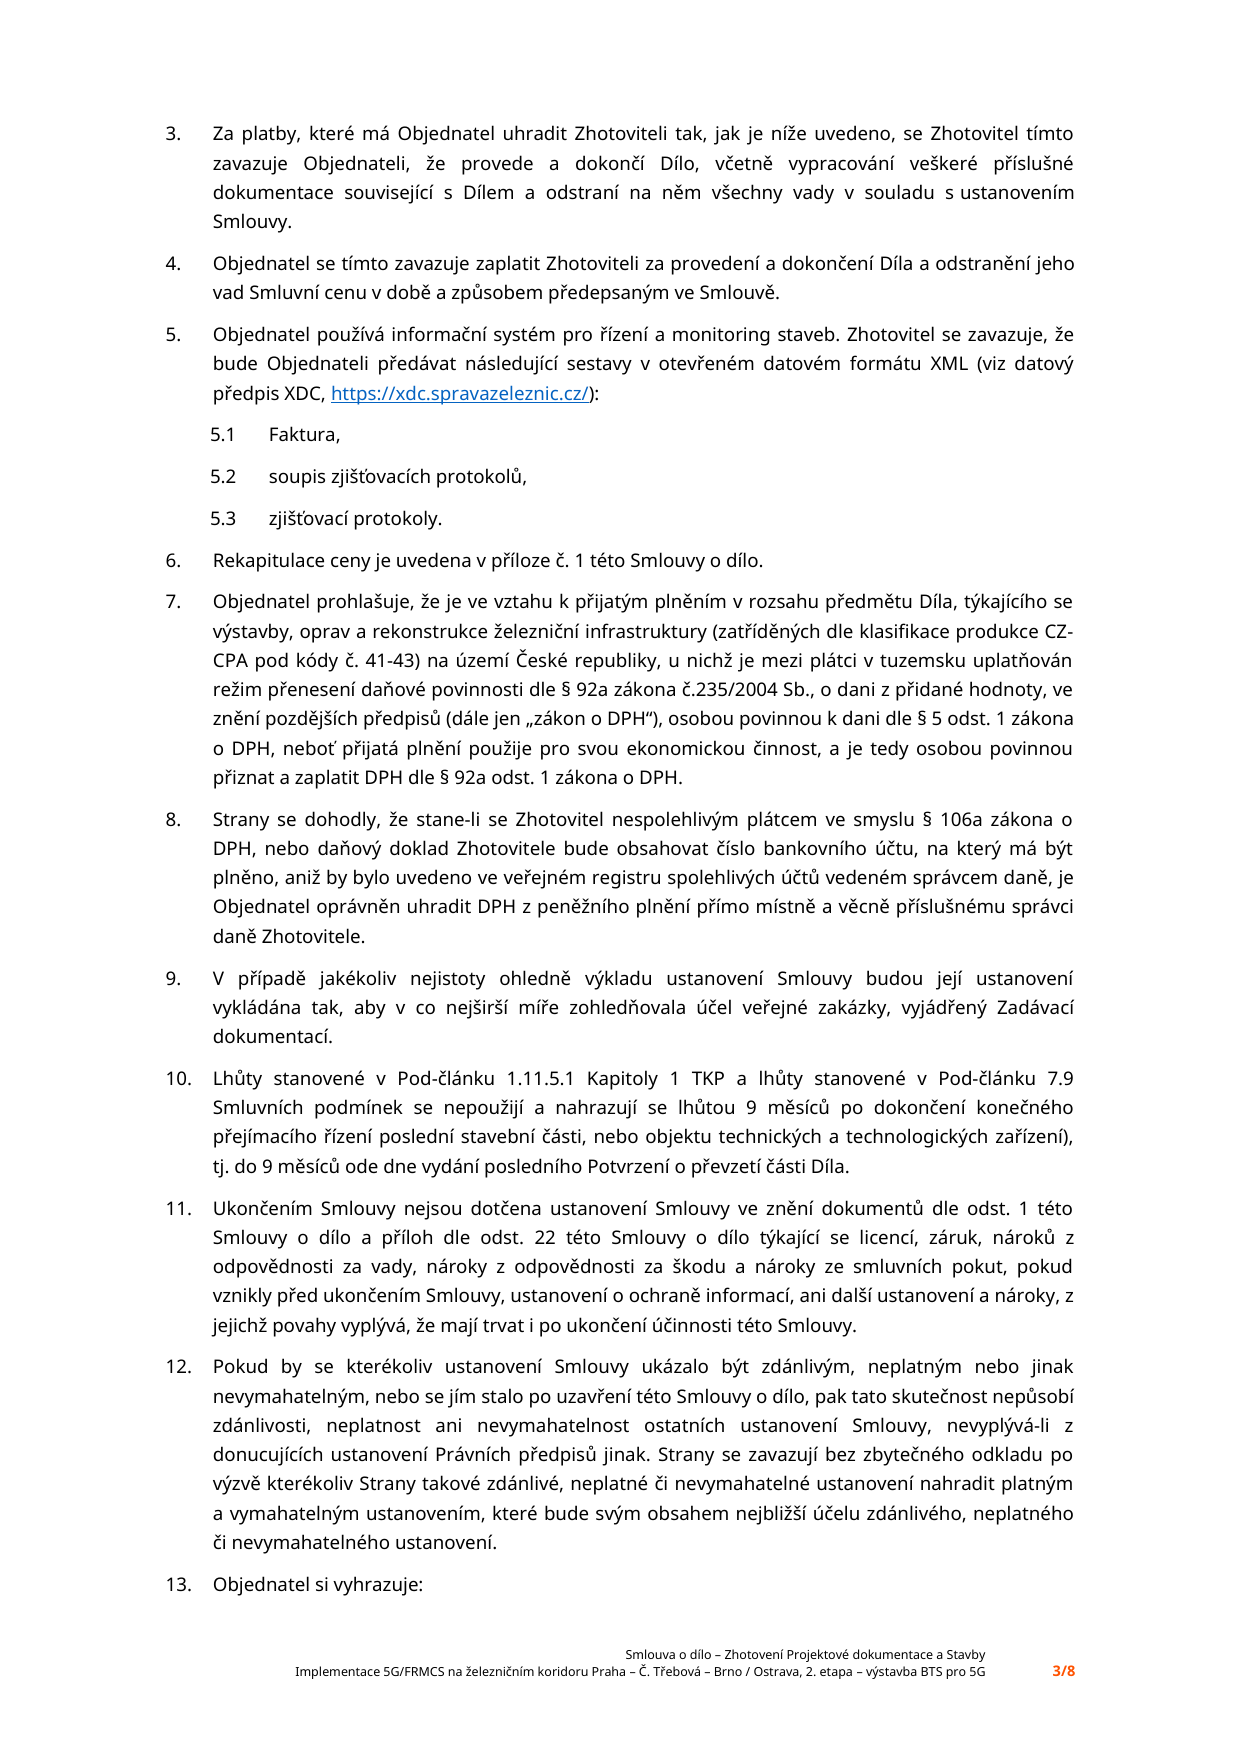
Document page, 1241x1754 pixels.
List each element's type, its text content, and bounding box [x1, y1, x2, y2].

text Za platby, které má Objednatel uhradit Zhotoviteli tak, jak je níže uvedeno, se Zhotovitel tímto zavazuje Objednateli, že provede a dokončí Dílo, včetně vypracování veškeré příslušné dokumentace související s Dílem a odstraní na něm všechny vady v souladu s ustanovením Smlouvy. [165, 121, 1075, 234]
text Strany se dohodly, že stane-li se Zhotovitel nespolehlivým plátcem ve smyslu § 106a zákona o DPH, nebo daňový doklad Zhotovitele bude obsahovat číslo bankovního účtu, na který má být plněno, aniž by bylo uvedeno ve veřejném registru spolehlivých účtů vedeném správcem daně, je Objednatel oprávněn uhradit DPH z peněžního plnění přímo místně a věcně příslušnému správci daně Zhotovitele. [165, 806, 1075, 949]
text soupis zjišťovacích protokolů, [210, 463, 1075, 489]
text Faktura, [210, 422, 1075, 447]
text Objednatel se tímto zavazuje zaplatit Zhotoviteli za provedení a dokončení Díla a odstranění jeho vad Smluvní cenu v době a způsobem předepsaným ve Smlouvě. [165, 250, 1075, 305]
text zjišťovací protokoly. [210, 505, 1075, 531]
text Ukončením Smlouvy nejsou dotčena ustanovení Smlouvy ve znění dokumentů dle odst. 1 této Smlouvy o dílo a příloh dle odst. 23 této Smlouvy o dílo týkající se licencí, záruk, nároků z odpovědnosti za vady, nároky z odpovědnosti za škodu a nároky ze smluvních pokut, pokud vznikly před ukončením Smlouvy, ustanovení o ochraně informací, ani další ustanovení a nároky, z jejichž povahy vyplývá, že mají trvat i po ukončení účinnosti této Smlouvy. [165, 1195, 1075, 1337]
text Rekapitulace ceny je uvedena v příloze č. 1 této Smlouvy o dílo. [165, 547, 1075, 572]
text V případě jakékoliv nejistoty ohledně výkladu ustanovení Smlouvy budou její ustanovení vykládána tak, aby v co nejširší míře zohledňovala účel veřejné zakázky, vyjádřený Zadávací dokumentací. [165, 965, 1075, 1049]
text Pokud by se kterékoliv ustanovení Smlouvy ukázalo být zdánlivým, neplatným nebo jinak nevymahatelným, nebo se jím stalo po uzavření této Smlouvy o dílo, pak tato skutečnost nepůsobí zdánlivosti, neplatnost ani nevymahatelnost ostatních ustanovení Smlouvy, nevyplývá-li z donucujících ustanovení Právních předpisů jinak. Strany se zavazují bez zbytečného odkladu po výzvě kterékoliv Strany takové zdánlivé, neplatné či nevymahatelné ustanovení nahradit platným a vymahatelným ustanovením, které bude svým obsahem nejbližší účelu zdánlivého, neplatného či nevymahatelného ustanovení. [165, 1354, 1075, 1555]
text Lhůty stanovené v Pod-článku 1.11.5.1 Kapitoly 1 TKP a lhůty stanovené v Pod-článku 7.9 Smluvních podmínek se nepoužijí a nahrazují se lhůtou 9 měsíců po dokončení konečného přejímacího řízení poslední stavební části, nebo objektu technických a technologických zařízení), tj. do 9 měsíců ode dne vydání posledního Potvrzení o převzetí části Díla. [165, 1065, 1075, 1178]
text Objednatel používá informační systém pro řízení a monitoring staveb. Zhotovitel se zavazuje, že bude Objednateli předávat následující sestavy v otevřeném datovém formátu XML (viz datový předpis XDC, https://xdc.spravazeleznic.cz/): [165, 321, 1075, 405]
text Objednatel si vyhrazuje: [165, 1571, 1075, 1597]
text Objednatel prohlašuje, že je ve vztahu k přijatým plněním v rozsahu předmětu Díla, týkajícího se výstavby, oprav a rekonstrukce železniční infrastruktury (zatříděných dle klasifikace produkce CZ-CPA pod kódy č. 41-43) na území České republiky, u nichž je mezi plátci v tuzemsku uplatňován režim přenesení daňové povinnosti dle § 92a zákona č.235/2004 Sb., o dani z přidané hodnoty, ve znění pozdějších předpisů (dále jen „zákon o DPH“), osobou povinnou k dani dle § 5 odst. 1 zákona o DPH, neboť přijatá plnění použije pro svou ekonomickou činnost, a je tedy osobou povinnou přiznat a zaplatit DPH dle § 92a odst. 1 zákona o DPH. [165, 589, 1075, 790]
